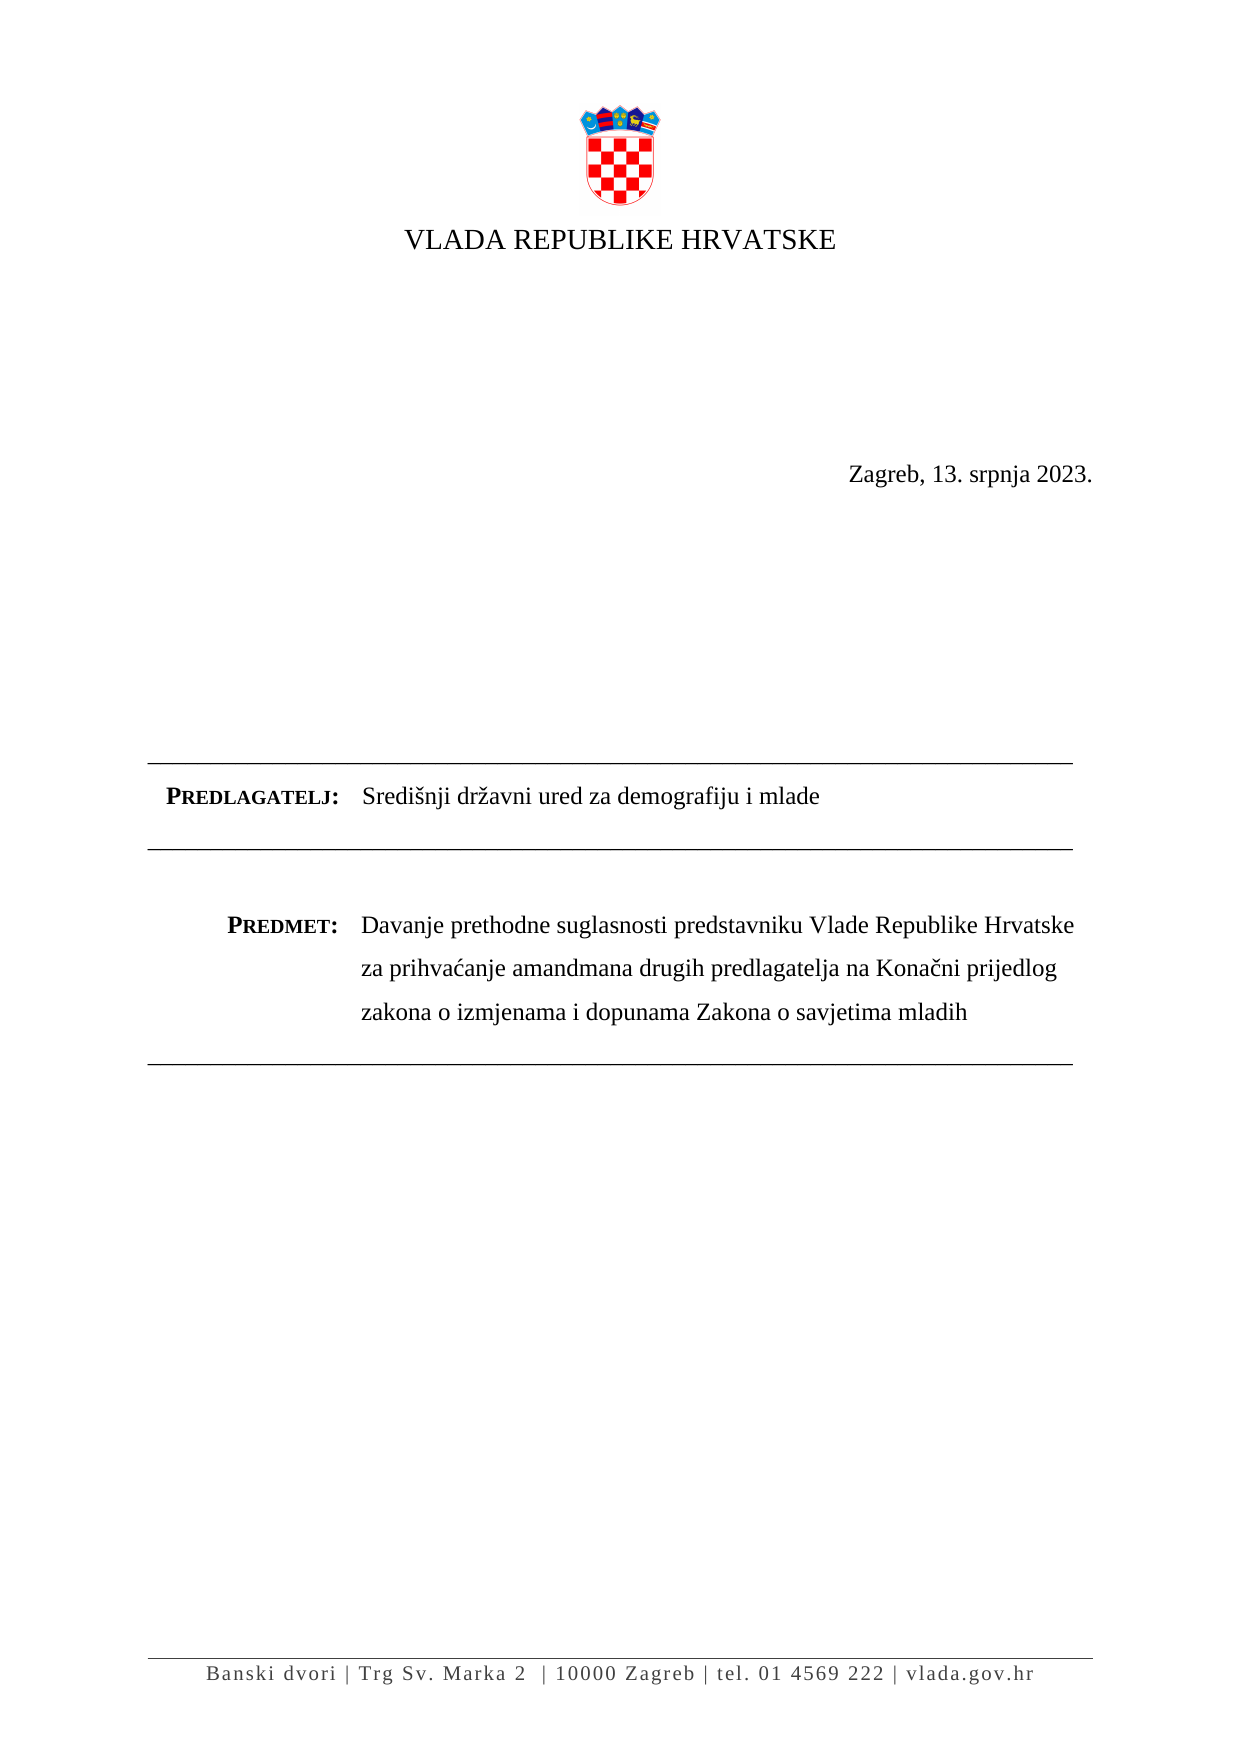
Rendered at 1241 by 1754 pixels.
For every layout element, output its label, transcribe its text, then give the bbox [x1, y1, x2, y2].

text Zagreb, 13. srpnja 2023. [148, 459, 1093, 488]
table_header Predlagatelj: [148, 781, 351, 824]
table_header Davanje prethodne suglasnosti predstavniku Vlade Republike Hrvatske za prihvaćanje amandmana drugih predlagatelja na Konačni prijedlog zakona o izmjenama i dopunama Zakona o savjetima mladih [350, 910, 1093, 1039]
text __________________________________________________________________________ [148, 824, 1093, 853]
text VLADA REPUBLIKE HRVATSKE [148, 222, 1093, 255]
text __________________________________________________________________________ [148, 738, 1093, 767]
text __________________________________________________________________________ [148, 1039, 1093, 1068]
table_header Predmet: [148, 910, 349, 1039]
picture [578, 103, 662, 216]
table_header Središnji državni ured za demografiju i mlade [351, 781, 1093, 824]
